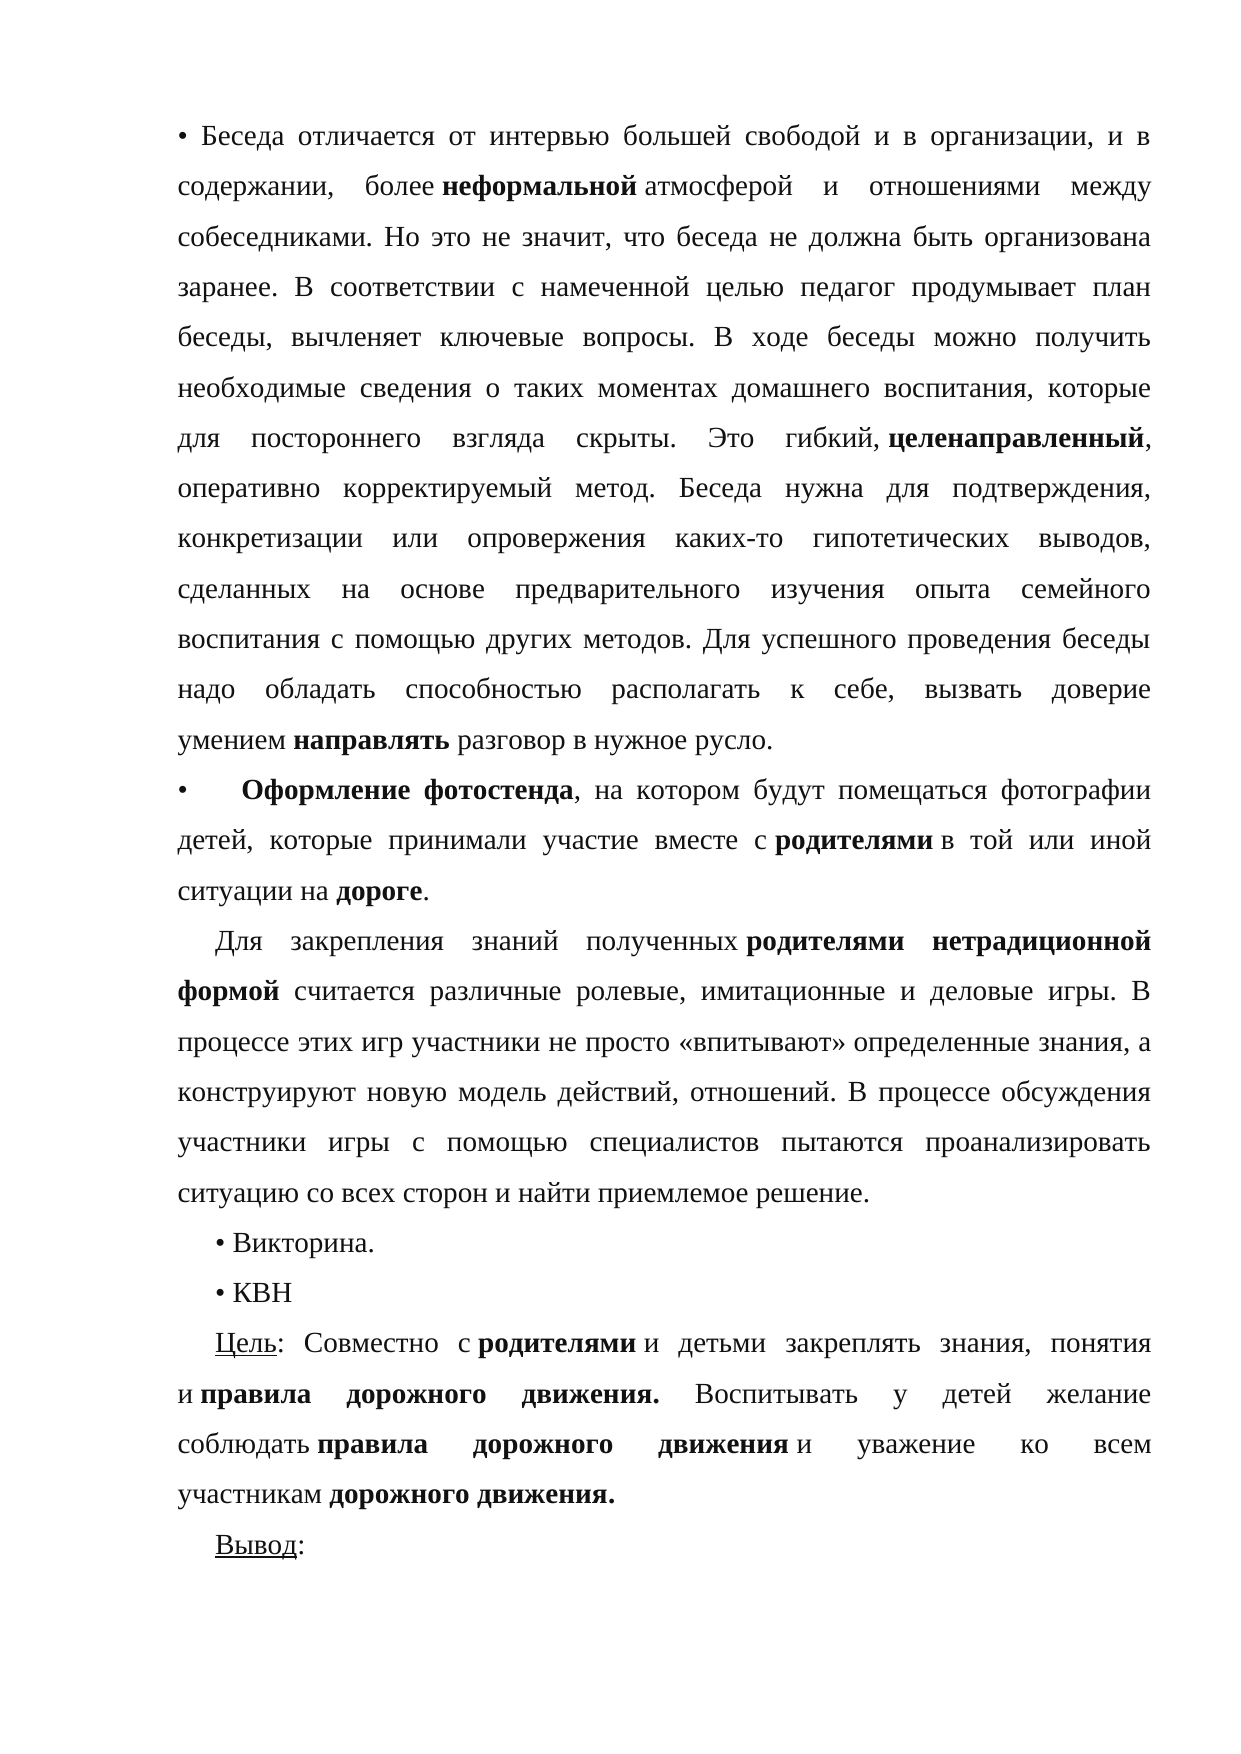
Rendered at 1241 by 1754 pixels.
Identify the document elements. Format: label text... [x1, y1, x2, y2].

text • Беседа отличается от интервью большей свободой и в организации, и в содержании, более неформальной атмосферой и отношениями между собеседниками. Но это не значит, что беседа не должна быть организована заранее. В соответствии с намеченной целью педагог продумывает план беседы, вычленяет ключевые вопросы. В ходе беседы можно получить необходимые сведения о таких моментах домашнего воспитания, которые для постороннего взгляда скрыты. Это гибкий, целенаправленный, оперативно корректируемый метод. Беседа нужна для подтверждения, конкретизации или опровержения каких-то гипотетических выводов, сделанных на основе предварительного изучения опыта семейного воспитания с помощью других методов. Для успешного проведения беседы надо обладать способностью располагать к себе, вызвать доверие умением направлять разговор в нужное русло. [177, 118, 1152, 755]
text • Оформление фотостенда, на котором будут помещаться фотографии детей, которые принимали участие вместе с родителями в той или иной ситуации на дороге. [177, 772, 1152, 906]
text • Викторина. [177, 1225, 1152, 1258]
text Для закрепления знаний полученных родителями нетрадиционной формой считается различные ролевые, имитационные и деловые игры. В процессе этих игр участники не просто «впитывают» определенные знания, а конструируют новую модель действий, отношений. В процессе обсуждения участники игры с помощью специалистов пытаются проанализировать ситуацию со всех сторон и найти приемлемое решение. [177, 923, 1152, 1208]
text Вывод: [177, 1527, 1152, 1560]
text • КВН [177, 1275, 1152, 1309]
text Цель: Совместно с родителями и детьми закреплять знания, понятия и правила дорожного движения. Воспитывать у детей желание соблюдать правила дорожного движения и уважение ко всем участникам дорожного движения. [177, 1326, 1152, 1510]
